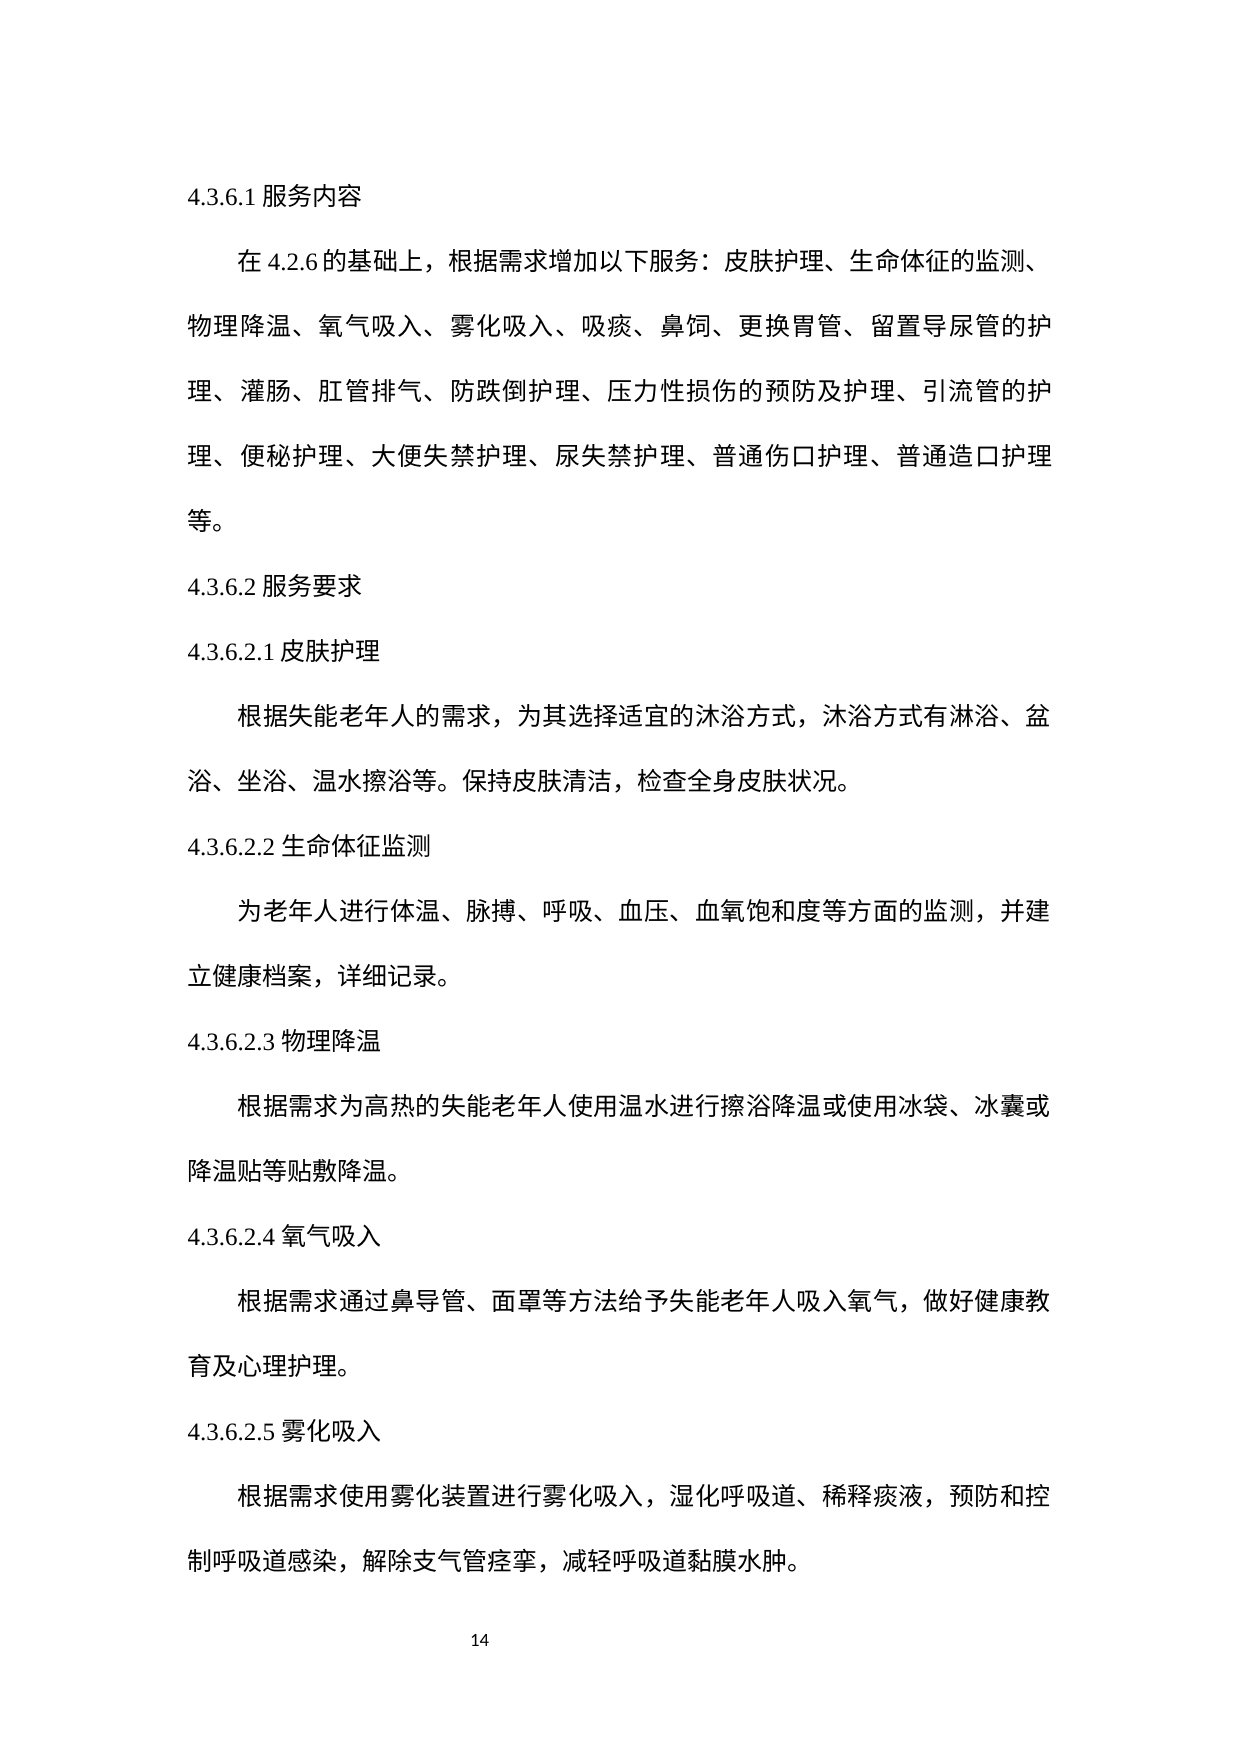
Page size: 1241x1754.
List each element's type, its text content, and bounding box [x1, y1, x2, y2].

text 为老年人进行体温、脉搏、呼吸、血压、血氧饱和度等方面的监测，并建立健康档案，详细记录。 [187, 877, 1053, 1007]
text 4.3.6.1 服务内容 [187, 162, 1053, 227]
text 4.3.6.2 服务要求 [187, 552, 1053, 617]
text 根据失能老年人的需求，为其选择适宜的沐浴方式，沐浴方式有淋浴、盆浴、坐浴、温水擦浴等。保持皮肤清洁，检查全身皮肤状况。 [187, 682, 1053, 812]
text 4.3.6.2.5 雾化吸入 [187, 1397, 1053, 1462]
text 4.3.6.2.1皮肤护理 [187, 617, 1053, 682]
text 根据需求为高热的失能老年人使用温水进行擦浴降温或使用冰袋、冰囊或降温贴等贴敷降温。 [187, 1072, 1053, 1202]
text 4.3.6.2.2 生命体征监测 [187, 812, 1053, 877]
text 根据需求通过鼻导管、面罩等方法给予失能老年人吸入氧气，做好健康教育及心理护理。 [187, 1267, 1053, 1397]
text 4.3.6.2.3 物理降温 [187, 1007, 1053, 1072]
text 根据需求使用雾化装置进行雾化吸入，湿化呼吸道、稀释痰液，预防和控制呼吸道感染，解除支气管痉挛，减轻呼吸道黏膜水肿。 [187, 1462, 1053, 1592]
text 4.3.6.2.4 氧气吸入 [187, 1202, 1053, 1267]
text 在4.2.6的基础上，根据需求增加以下服务：皮肤护理、生命体征的监测、物理降温、氧气吸入、雾化吸入、吸痰、鼻饲、更换胃管、留置导尿管的护理、灌肠、肛管排气、防跌倒护理、压力性损伤的预防及护理、引流管的护理、便秘护理、大便失禁护理、尿失禁护理、普通伤口护理、普通造口护理等。 [187, 227, 1053, 552]
